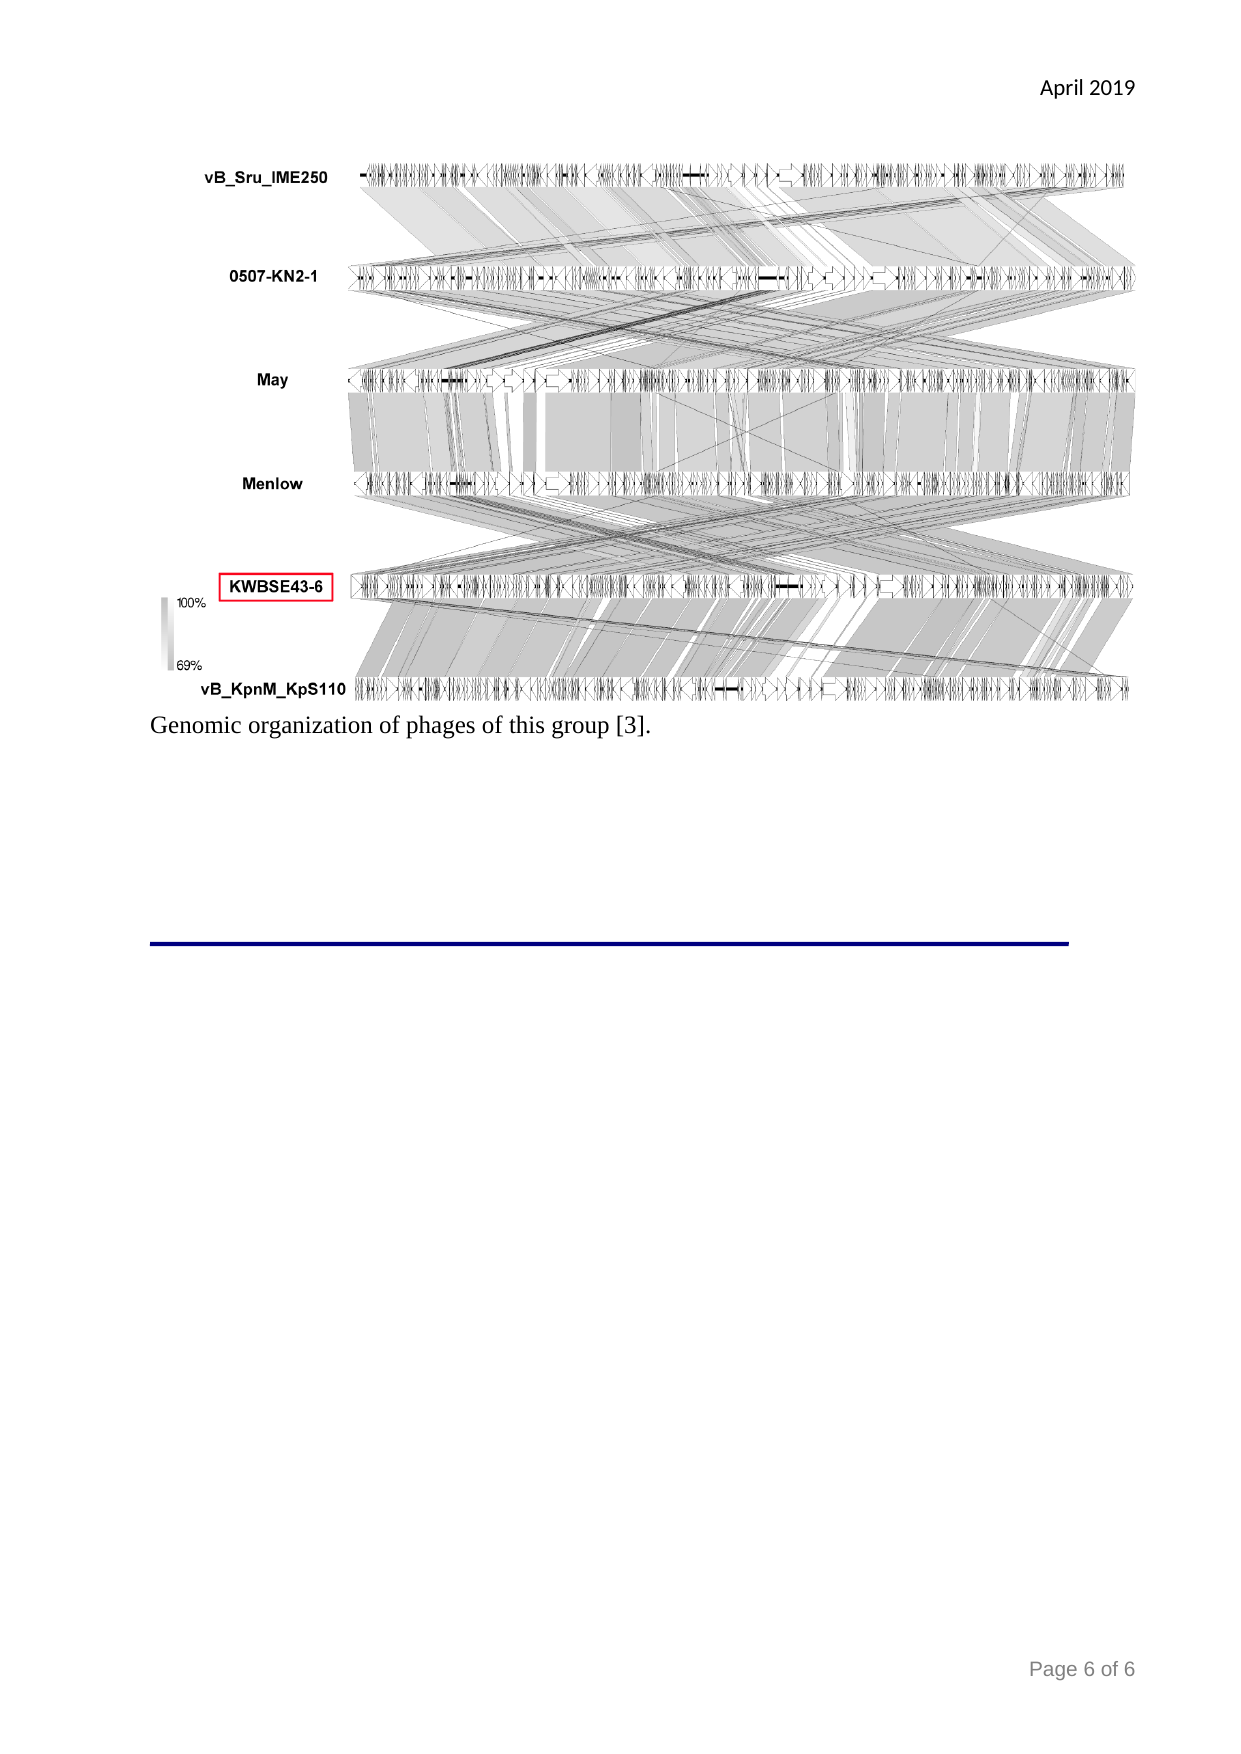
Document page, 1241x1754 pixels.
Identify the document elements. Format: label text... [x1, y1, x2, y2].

text Genomic organization of phages of this group [3]. [150, 711, 1135, 739]
picture [150, 163, 1136, 711]
